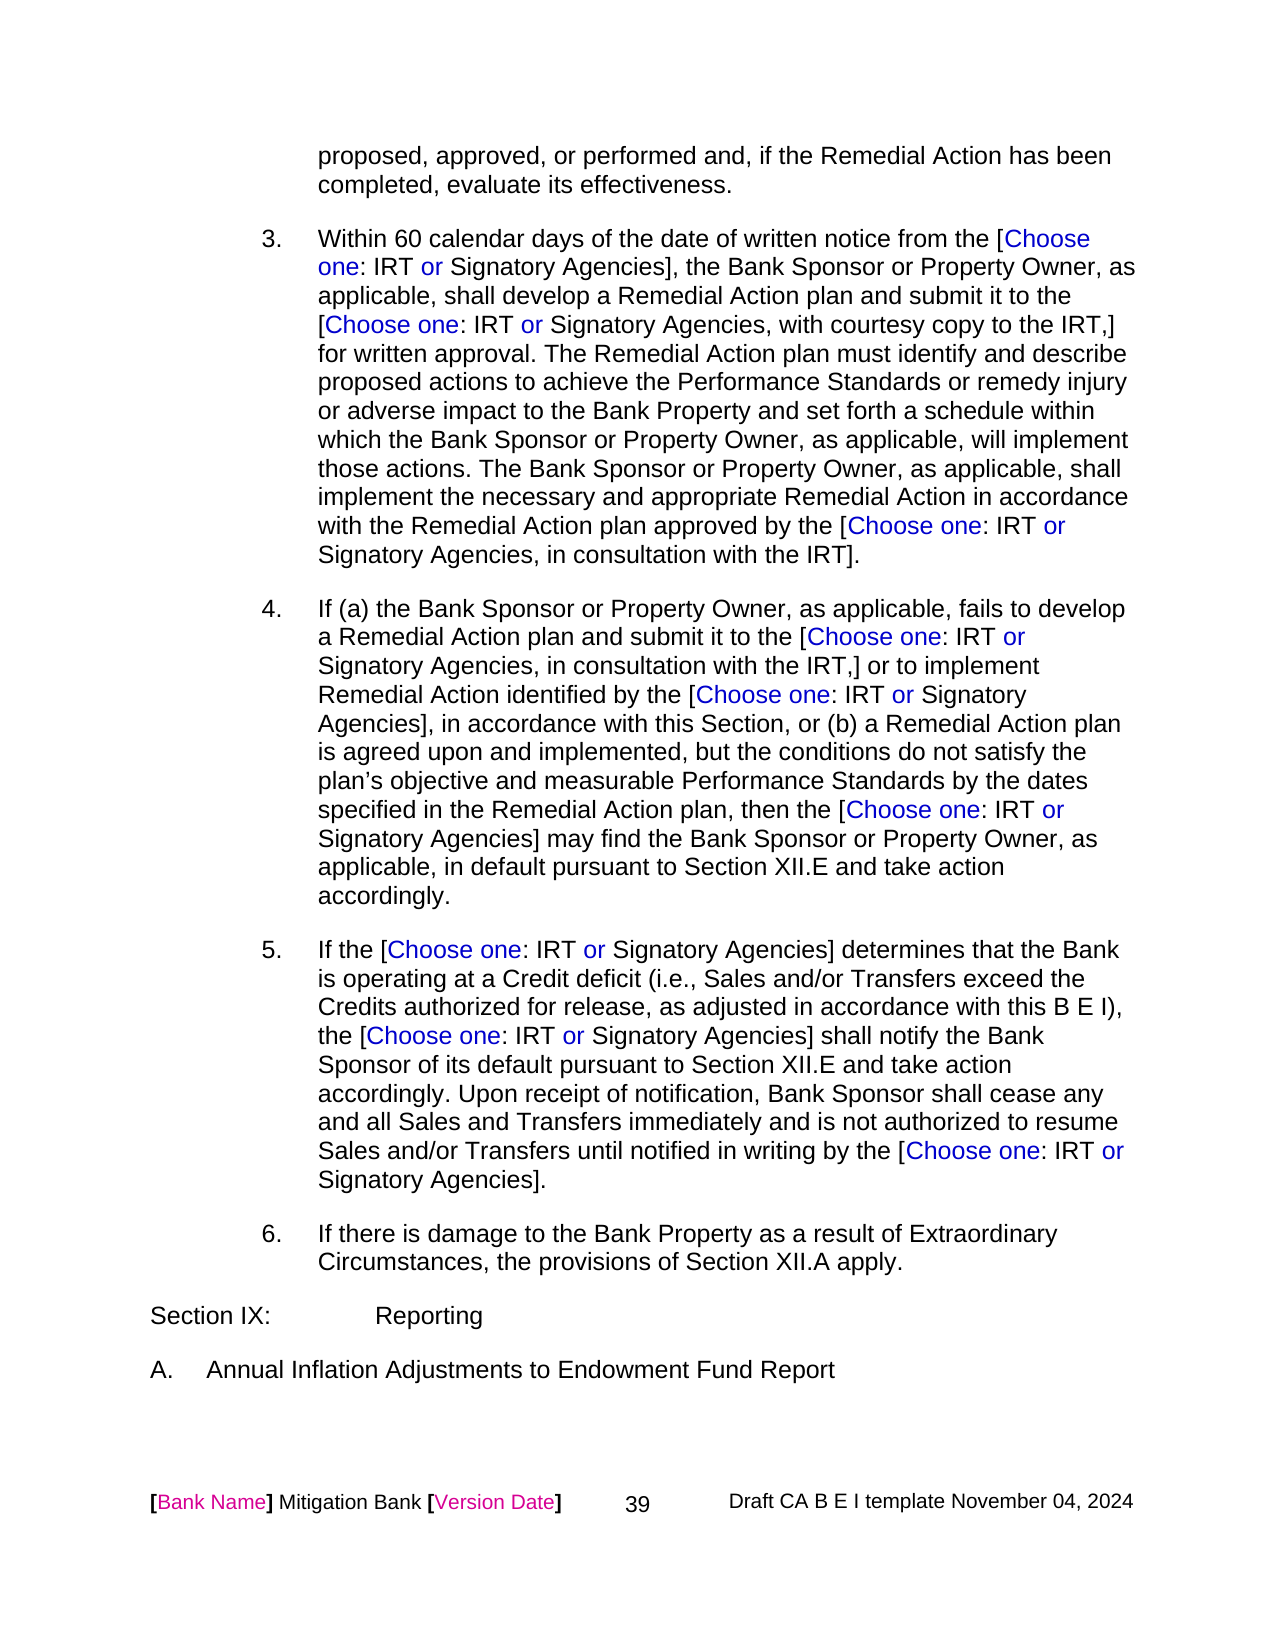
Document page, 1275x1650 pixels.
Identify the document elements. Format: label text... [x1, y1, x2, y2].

subtitle Section IX: Reporting [150, 1301, 1114, 1330]
list Within 60 calendar days of the date of written notice from the [Choose one: IRT or Signatory Agencies], the Bank Sponsor or Property Owner, as applicable, shall develop a Remedial Action plan and submit it to the [Choose one: IRT or Signatory Agencies, with courtesy copy to the IRT,] for written approval. The Remedial Action plan must identify and describe proposed actions to achieve the Performance Standards or remedy injury or adverse impact to the Bank Property and set forth a schedule within which the Bank Sponsor or Property Owner, as applicable, will implement those actions. The Bank Sponsor or Property Owner, as applicable, shall implement the necessary and appropriate Remedial Action in accordance with the Remedial Action plan approved by the [Choose one: IRT or Signatory Agencies, in consultation with the IRT]. [261, 223, 1137, 568]
subtitle A. Annual Inflation Adjustments to Endowment Fund Report [150, 1355, 1114, 1383]
list If the [Choose one: IRT or Signatory Agencies] determines that the Bank is operating at a Credit deficit (i.e., Sales and/or Transfers exceed the Credits authorized for release, as adjusted in accordance with this B E I), the [Choose one: IRT or Signatory Agencies] shall notify the Bank Sponsor of its default pursuant to Section XII.E and take action accordingly. Upon receipt of notification, Bank Sponsor shall cease any and all Sales and Transfers immediately and is not authorized to resume Sales and/or Transfers until notified in writing by the [Choose one: IRT or Signatory Agencies]. [261, 935, 1137, 1193]
list If (a) the Bank Sponsor or Property Owner, as applicable, fails to develop a Remedial Action plan and submit it to the [Choose one: IRT or Signatory Agencies, in consultation with the IRT,] or to implement Remedial Action identified by the [Choose one: IRT or Signatory Agencies], in accordance with this Section, or (b) a Remedial Action plan is agreed upon and implemented, but the conditions do not satisfy the plan’s objective and measurable Performance Standards by the dates specified in the Remedial Action plan, then the [Choose one: IRT or Signatory Agencies] may find the Bank Sponsor or Property Owner, as applicable, in default pursuant to Section XII.E and take action accordingly. [261, 593, 1137, 910]
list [261, 141, 1137, 198]
list If there is damage to the Bank Property as a result of Extraordinary Circumstances, the provisions of Section XII.A apply. [261, 1218, 1137, 1276]
